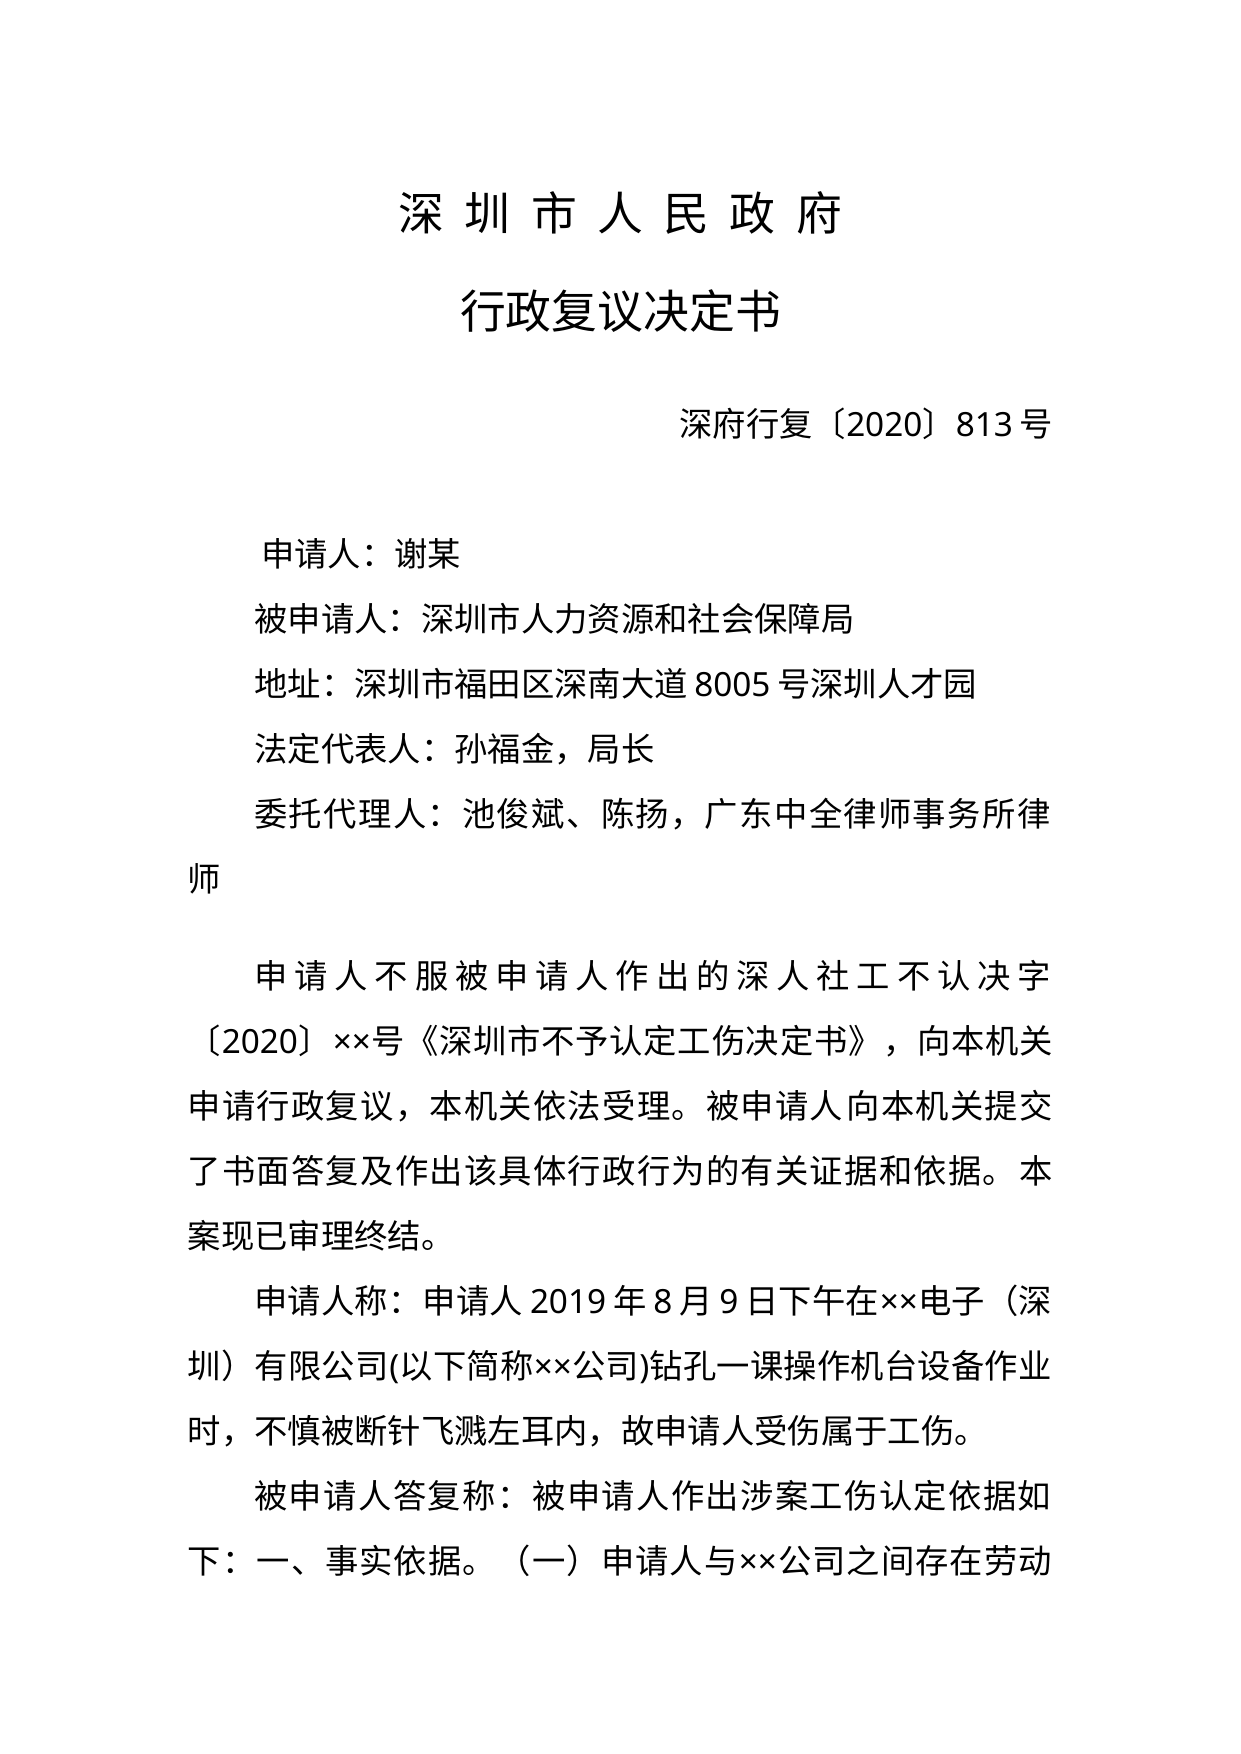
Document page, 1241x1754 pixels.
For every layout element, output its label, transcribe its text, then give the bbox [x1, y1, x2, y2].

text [187, 1462, 1053, 1592]
text 申请人称：申请人2019年8月9日下午在××电子（深圳）有限公司(以下简称××公司)钻孔一课操作机台设备作业时，不慎被断针飞溅左耳内，故申请人受伤属于工伤。 [187, 1267, 1053, 1462]
text 深 圳 市 人 民 政 府 [187, 162, 1053, 259]
text 申请人：谢某 [187, 519, 1053, 584]
text 深府行复〔2020〕813号 [187, 389, 1053, 454]
text 委托代理人：池俊斌、陈扬，广东中全律师事务所律师 [187, 779, 1053, 909]
text 申请人不服被申请人作出的深人社工不认决字〔2020〕××号《深圳市不予认定工伤决定书》，向本机关申请行政复议，本机关依法受理。被申请人向本机关提交了书面答复及作出该具体行政行为的有关证据和依据。本案现已审理终结。 [187, 942, 1053, 1267]
text 法定代表人：孙福金，局长 [187, 714, 1053, 779]
text 地址：深圳市福田区深南大道8005号深圳人才园 [187, 649, 1053, 714]
text 被申请人：深圳市人力资源和社会保障局 [187, 584, 1053, 649]
text 行政复议决定书 [187, 259, 1053, 357]
